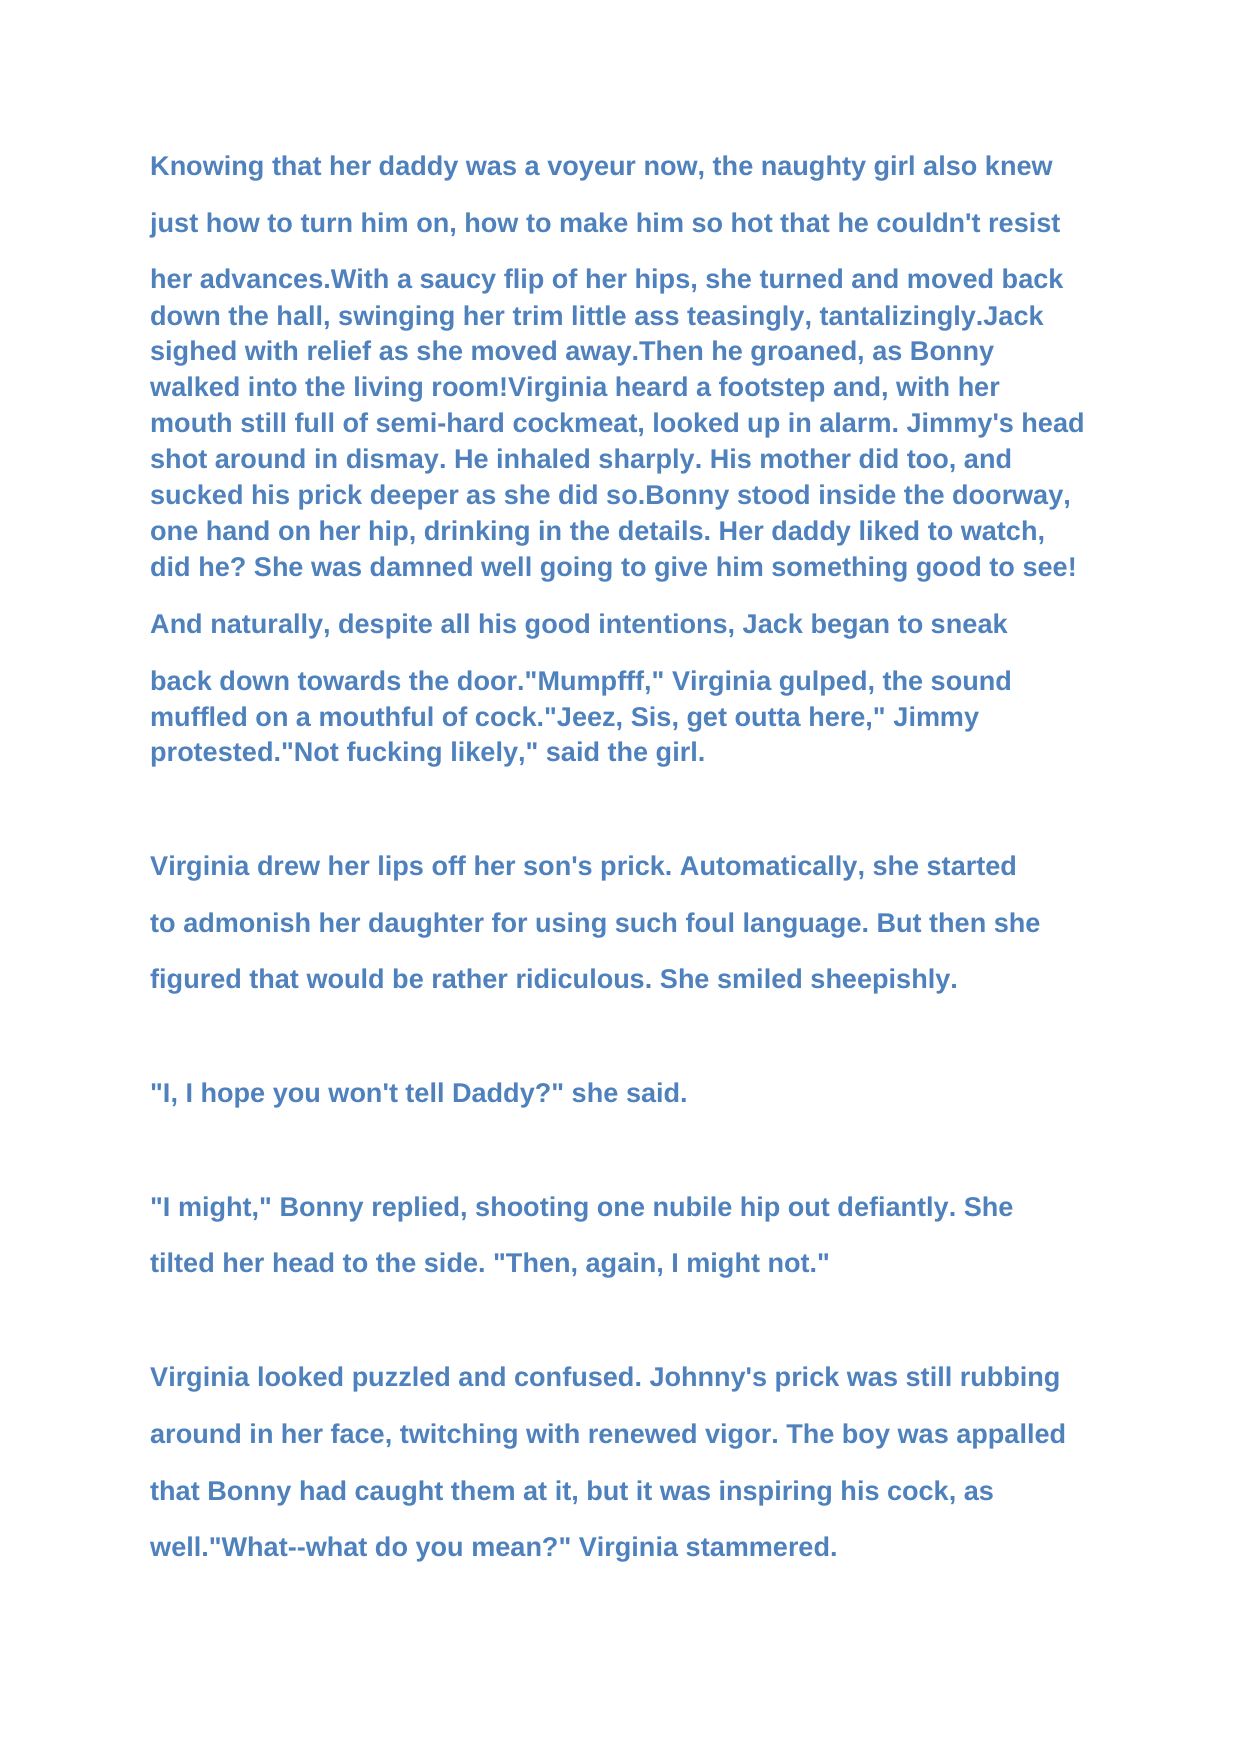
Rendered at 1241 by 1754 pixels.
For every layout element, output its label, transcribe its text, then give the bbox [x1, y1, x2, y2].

subtitle And naturally, despite all his good intentions, Jack began to sneak [150, 608, 1090, 639]
subtitle tilted her head to the side. "Then, again, I might not." [150, 1247, 1090, 1279]
subtitle that Bonny had caught them at it, but it was inspiring his cock, as [150, 1474, 1090, 1506]
subtitle to admonish her daughter for using such foul language. But then she [150, 907, 1090, 938]
subtitle "I might," Bonny replied, shooting one nubile hip out defiantly. She [150, 1191, 1090, 1222]
subtitle "I, I hope you won't tell Daddy?" she said. [150, 1077, 1090, 1108]
subtitle figured that would be rather ridiculous. She smiled sheepishly. [150, 963, 1090, 995]
subtitle Knowing that her daddy was a voyeur now, the naughty girl also knew [150, 150, 1090, 181]
subtitle well."What--what do you mean?" Virginia stammered. [150, 1531, 1090, 1562]
subtitle around in her face, twitching with renewed vigor. The boy was appalled [150, 1418, 1090, 1449]
subtitle just how to turn him on, how to make him so hot that he couldn't resist [150, 207, 1090, 238]
subtitle back down towards the door."Mumpfff," Virginia gulped, the sound muffled on a mouthful of cock."Jeez, Sis, get outta here," Jimmy protested."Not fucking likely," said the girl. [150, 664, 1090, 768]
subtitle her advances.With a saucy flip of her hips, she turned and moved back down the hall, swinging her trim little ass teasingly, tantalizingly.Jack sighed with relief as she moved away.Then he groaned, as Bonny walked into the living room!Virginia heard a footstep and, with her mouth still full of semi-hard cockmeat, looked up in alarm. Jimmy's head shot around in dismay. He inhaled sharply. His mother did too, and sucked his prick deeper as she did so.Bonny stood inside the doorway, one hand on her hip, drinking in the details. Her daddy liked to watch, did he? She was damned well going to give him something good to see! [150, 263, 1090, 582]
subtitle Virginia drew her lips off her son's prick. Automatically, she started [150, 850, 1090, 881]
subtitle Virginia looked puzzled and confused. Johnny's prick was still rubbing [150, 1361, 1090, 1392]
